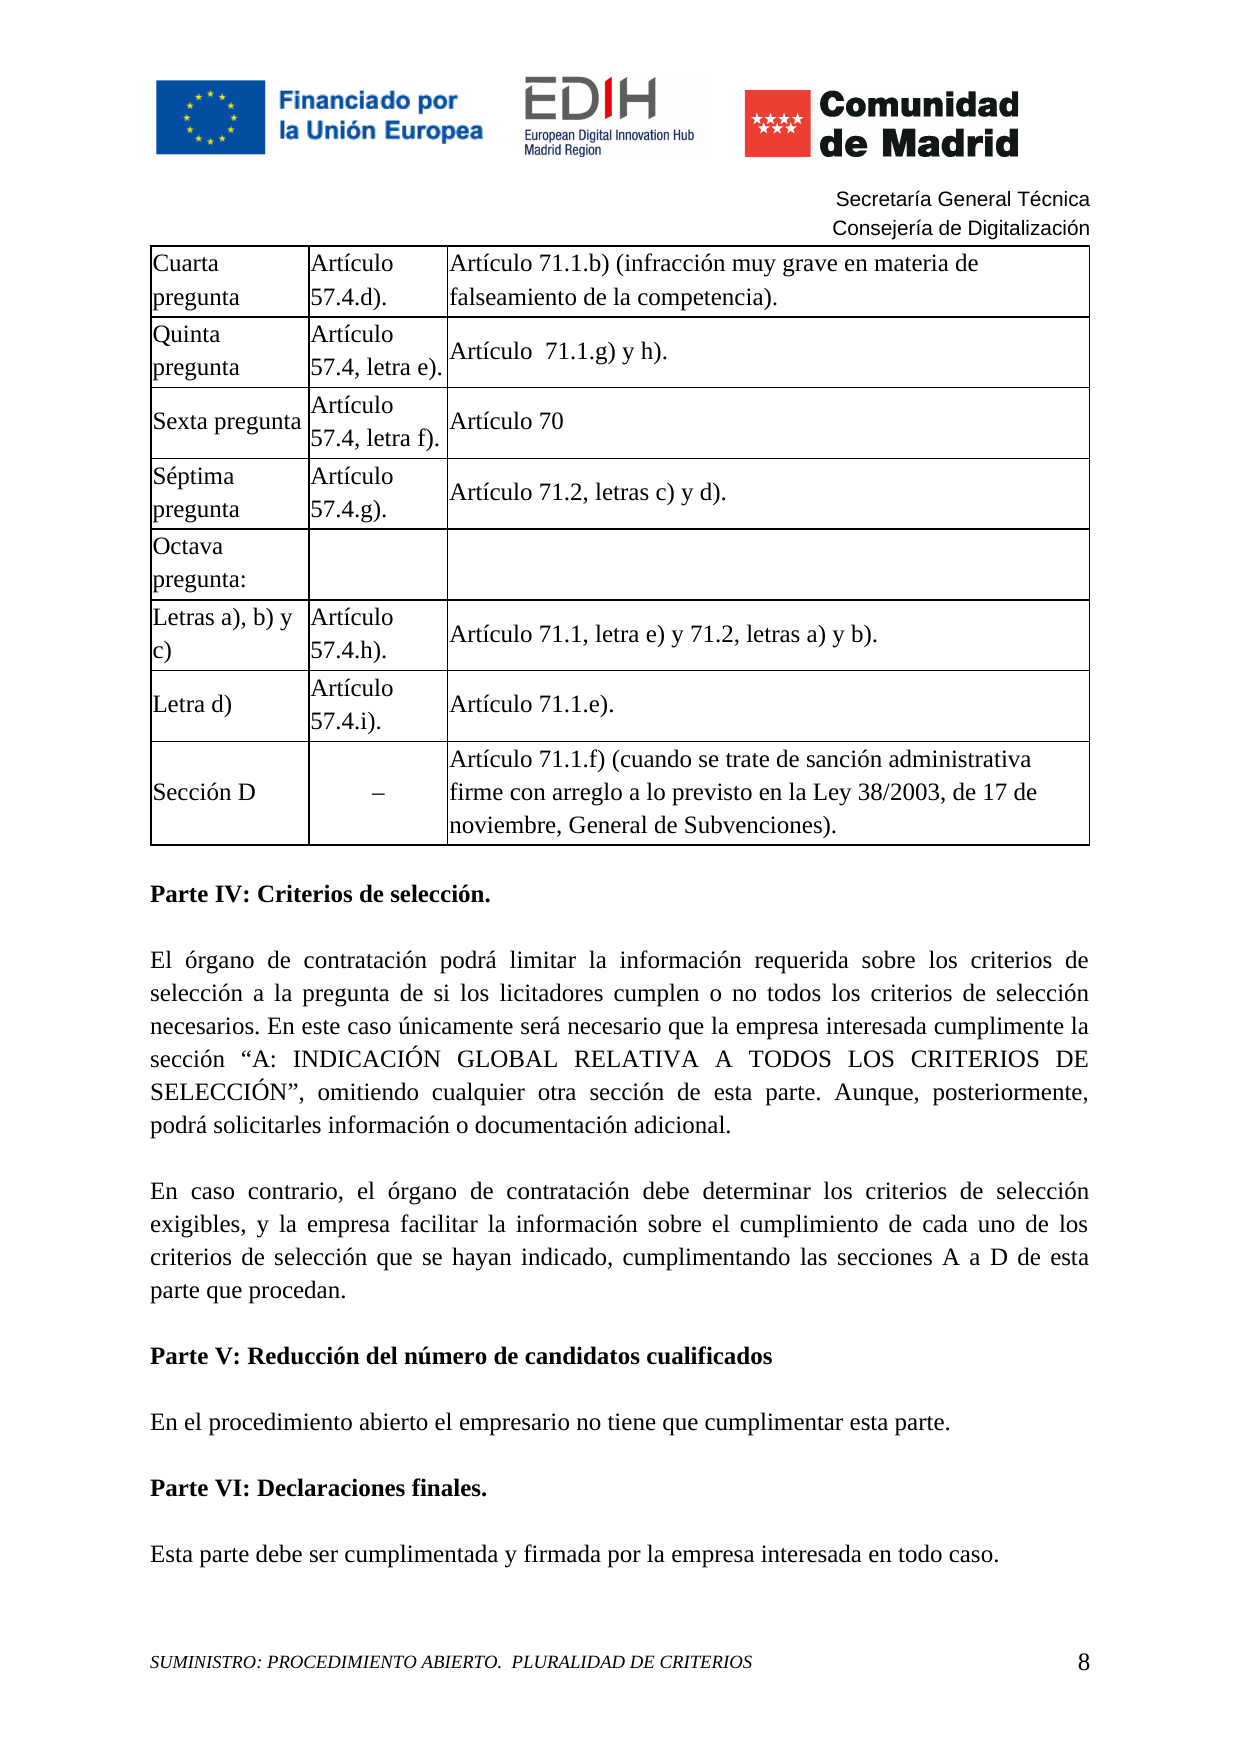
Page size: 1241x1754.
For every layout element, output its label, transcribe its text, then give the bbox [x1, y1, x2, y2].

table_cell Octava pregunta: [152, 530, 308, 599]
table_cell Quinta pregunta [152, 318, 308, 387]
text Parte V: Reducción del número de candidatos cualificados [150, 1341, 1090, 1370]
table_cell Letras a), b) y c) [152, 601, 308, 670]
table_cell Artículo 57.4.h). [310, 601, 447, 670]
table_cell Artículo 57.4.i). [310, 671, 447, 741]
table_cell Artículo 71.1.f) (cuando se trate de sanción administrativa firme con arreglo a lo previsto en la Ley 38/2003, de 17 de noviembre, General de Subvenciones). [448, 742, 1089, 844]
table_cell Cuarta pregunta [152, 247, 308, 316]
text En caso contrario, el órgano de contratación debe determinar los criterios de selección exigibles, y la empresa facilitar la información sobre el cumplimiento de cada uno de los criterios de selección que se hayan indicado, cumplimentando las secciones A a D de esta parte que procedan. [150, 1176, 1090, 1304]
picture [150, 75, 492, 157]
text Parte IV: Criterios de selección. [150, 879, 1090, 908]
text Esta parte debe ser cumplimentada y firmada por la empresa interesada en todo caso. [150, 1539, 1090, 1568]
text Parte VI: Declaraciones finales. [150, 1473, 1090, 1502]
table_cell [310, 530, 447, 599]
table_cell Letra d) [152, 671, 308, 741]
table_cell Artículo 71.2, letras c) y d). [448, 459, 1089, 528]
text En el procedimiento abierto el empresario no tiene que cumplimentar esta parte. [150, 1407, 1090, 1436]
table_cell Artículo 71.1.e). [448, 671, 1089, 741]
table_cell Sección D [152, 742, 308, 844]
table_cell [448, 530, 1089, 599]
table_cell Artículo 57.4.g). [310, 459, 447, 528]
table_cell Artículo 57.4, letra e). [310, 318, 447, 387]
table_cell Artículo 71.1, letra e) y 71.2, letras a) y b). [448, 601, 1089, 670]
text El órgano de contratación podrá limitar la información requerida sobre los criterios de selección a la pregunta de si los licitadores cumplen o no todos los criterios de selección necesarios. En este caso únicamente será necesario que la empresa interesada cumplimente la sección “A: INDICACIÓN GLOBAL RELATIVA A TODOS LOS CRITERIOS DE SELECCIÓN”, omitiendo cualquier otra sección de esta parte. Aunque, posteriormente, podrá solicitarles información o documentación adicional. [150, 945, 1090, 1139]
table_cell – [310, 742, 447, 844]
table_cell Séptima pregunta [152, 459, 308, 528]
table_cell Artículo 71.1.b) (infracción muy grave en materia de falseamiento de la competencia). [448, 247, 1089, 316]
picture [744, 90, 1019, 157]
table_cell Artículo 57.4.d). [310, 247, 447, 316]
table_cell Artículo 70 [448, 388, 1089, 458]
table_cell Artículo 71.1.g) y h). [448, 318, 1089, 387]
picture [524, 75, 712, 157]
table_cell Artículo 57.4, letra f). [310, 388, 447, 458]
table_cell Sexta pregunta [152, 388, 308, 458]
